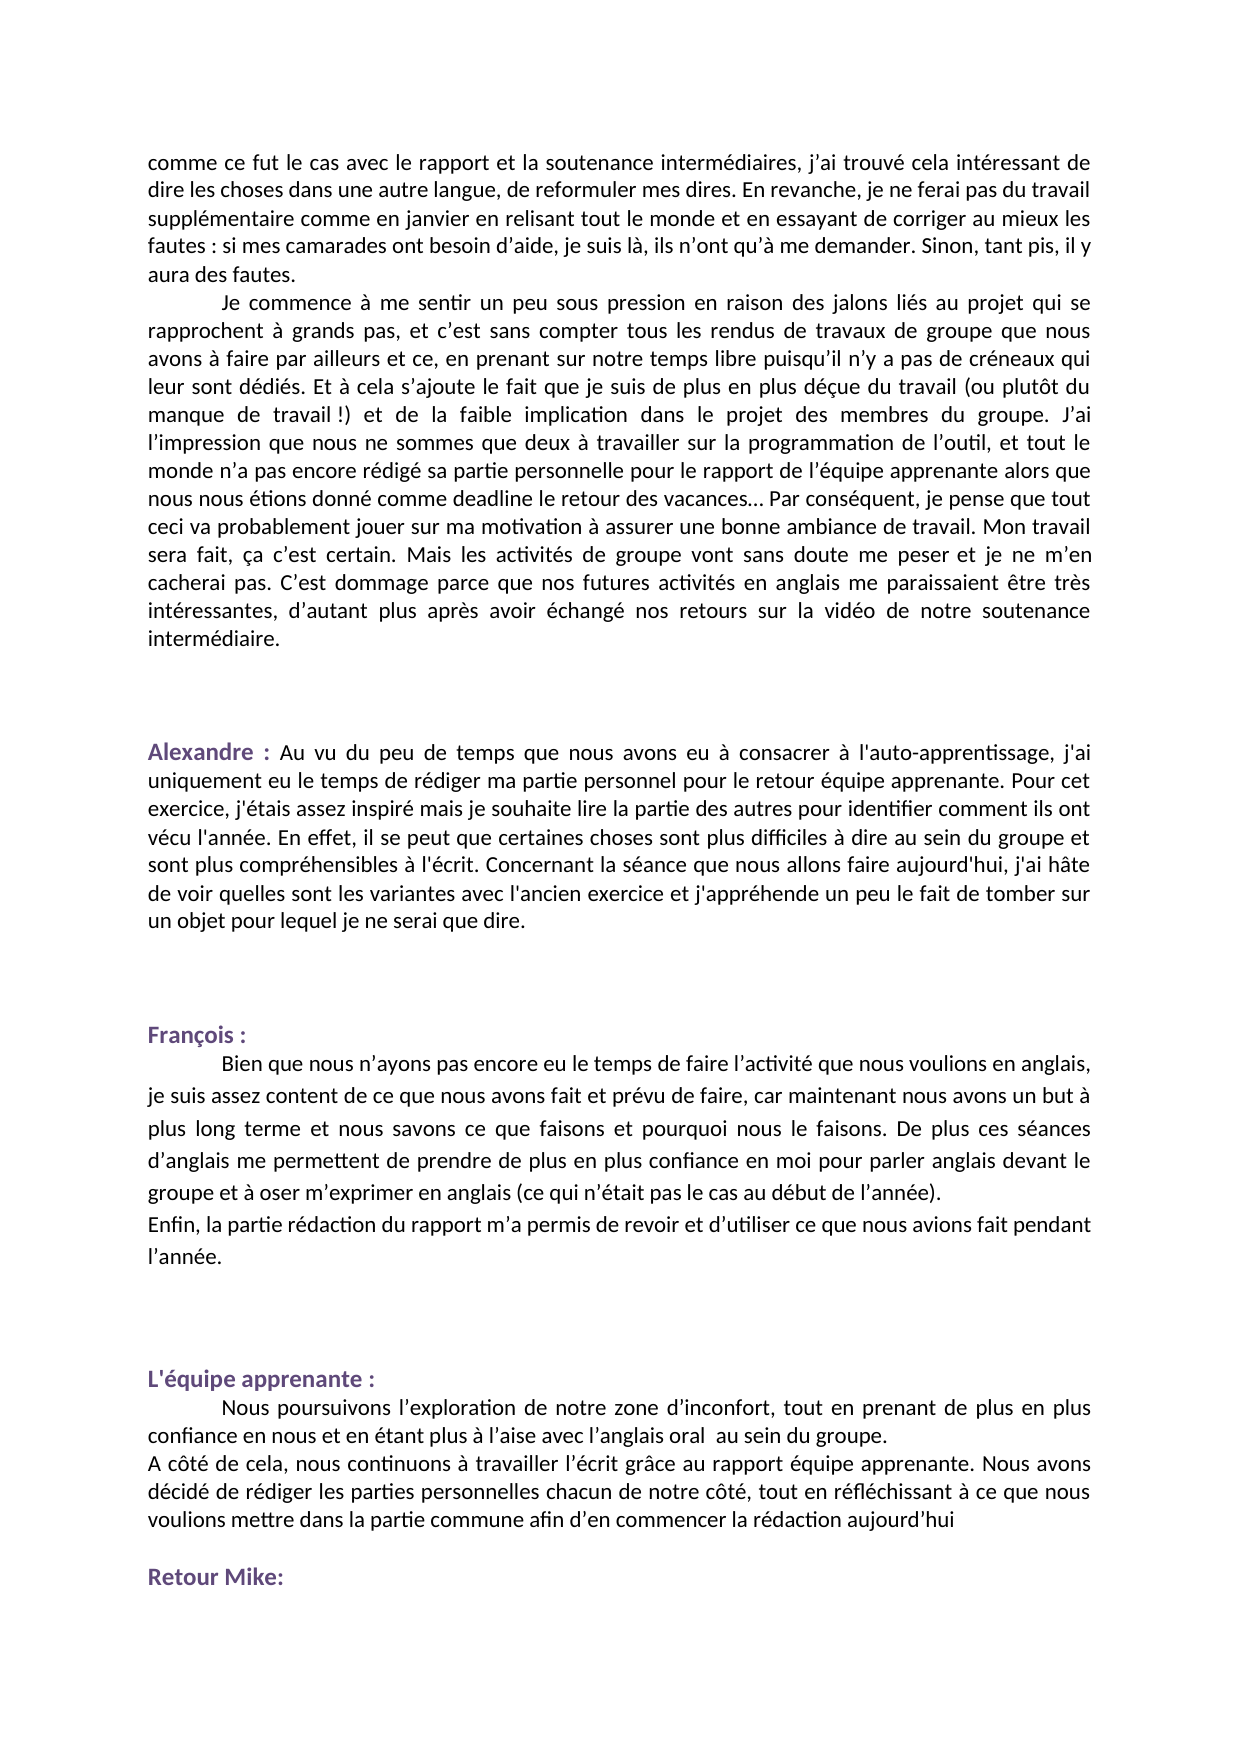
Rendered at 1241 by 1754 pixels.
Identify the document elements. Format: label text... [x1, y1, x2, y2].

text L'équipe apprenante : [148, 1363, 1093, 1393]
text Nous poursuivons l’exploration de notre zone d’inconfort, tout en prenant de plus en plus confiance en nous et en étant plus à l’aise avec l’anglais oral au sein du groupe. [148, 1393, 1093, 1449]
text Bien que nous n’ayons pas encore eu le temps de faire l’activité que nous voulions en anglais, je suis assez content de ce que nous avons fait et prévu de faire, car maintenant nous avons un but à plus long terme et nous savons ce que faisons et pourquoi nous le faisons. De plus ces séances d’anglais me permettent de prendre de plus en plus confiance en moi pour parler anglais devant le groupe et à oser m’exprimer en anglais (ce qui n’était pas le cas au début de l’année). [148, 1049, 1093, 1206]
text Retour Mike: [148, 1561, 1093, 1592]
text A côté de cela, nous continuons à travailler l’écrit grâce au rapport équipe apprenante. Nous avons décidé de rédiger les parties personnelles chacun de notre côté, tout en réfléchissant à ce que nous voulions mettre dans la partie commune afin d’en commencer la rédaction aujourd’hui [148, 1449, 1093, 1533]
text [148, 148, 1093, 288]
text Je commence à me sentir un peu sous pression en raison des jalons liés au projet qui se rapprochent à grands pas, et c’est sans compter tous les rendus de travaux de groupe que nous avons à faire par ailleurs et ce, en prenant sur notre temps libre puisqu’il n’y a pas de créneaux qui leur sont dédiés. Et à cela s’ajoute le fait que je suis de plus en plus déçue du travail (ou plutôt du manque de travail !) et de la faible implication dans le projet des membres du groupe. J’ai l’impression que nous ne sommes que deux à travailler sur la programmation de l’outil, et tout le monde n’a pas encore rédigé sa partie personnelle pour le rapport de l’équipe apprenante alors que nous nous étions donné comme deadline le retour des vacances… Par conséquent, je pense que tout ceci va probablement jouer sur ma motivation à assurer une bonne ambiance de travail. Mon travail sera fait, ça c’est certain. Mais les activités de groupe vont sans doute me peser et je ne m’en cacherai pas. C’est dommage parce que nos futures activités en anglais me paraissaient être très intéressantes, d’autant plus après avoir échangé nos retours sur la vidéo de notre soutenance intermédiaire. [148, 288, 1093, 652]
text François : [148, 1019, 1093, 1049]
text Alexandre : Au vu du peu de temps que nous avons eu à consacrer à l'auto-apprentissage, j'ai uniquement eu le temps de rédiger ma partie personnel pour le retour équipe apprenante. Pour cet exercice, j'étais assez inspiré mais je souhaite lire la partie des autres pour identifier comment ils ont vécu l'année. En effet, il se peut que certaines choses sont plus difficiles à dire au sein du groupe et sont plus compréhensibles à l'écrit. Concernant la séance que nous allons faire aujourd'hui, j'ai hâte de voir quelles sont les variantes avec l'ancien exercice et j'appréhende un peu le fait de tomber sur un objet pour lequel je ne serai que dire. [148, 736, 1093, 935]
text Enfin, la partie rédaction du rapport m’a permis de revoir et d’utiliser ce que nous avions fait pendant l’année. [148, 1210, 1093, 1270]
